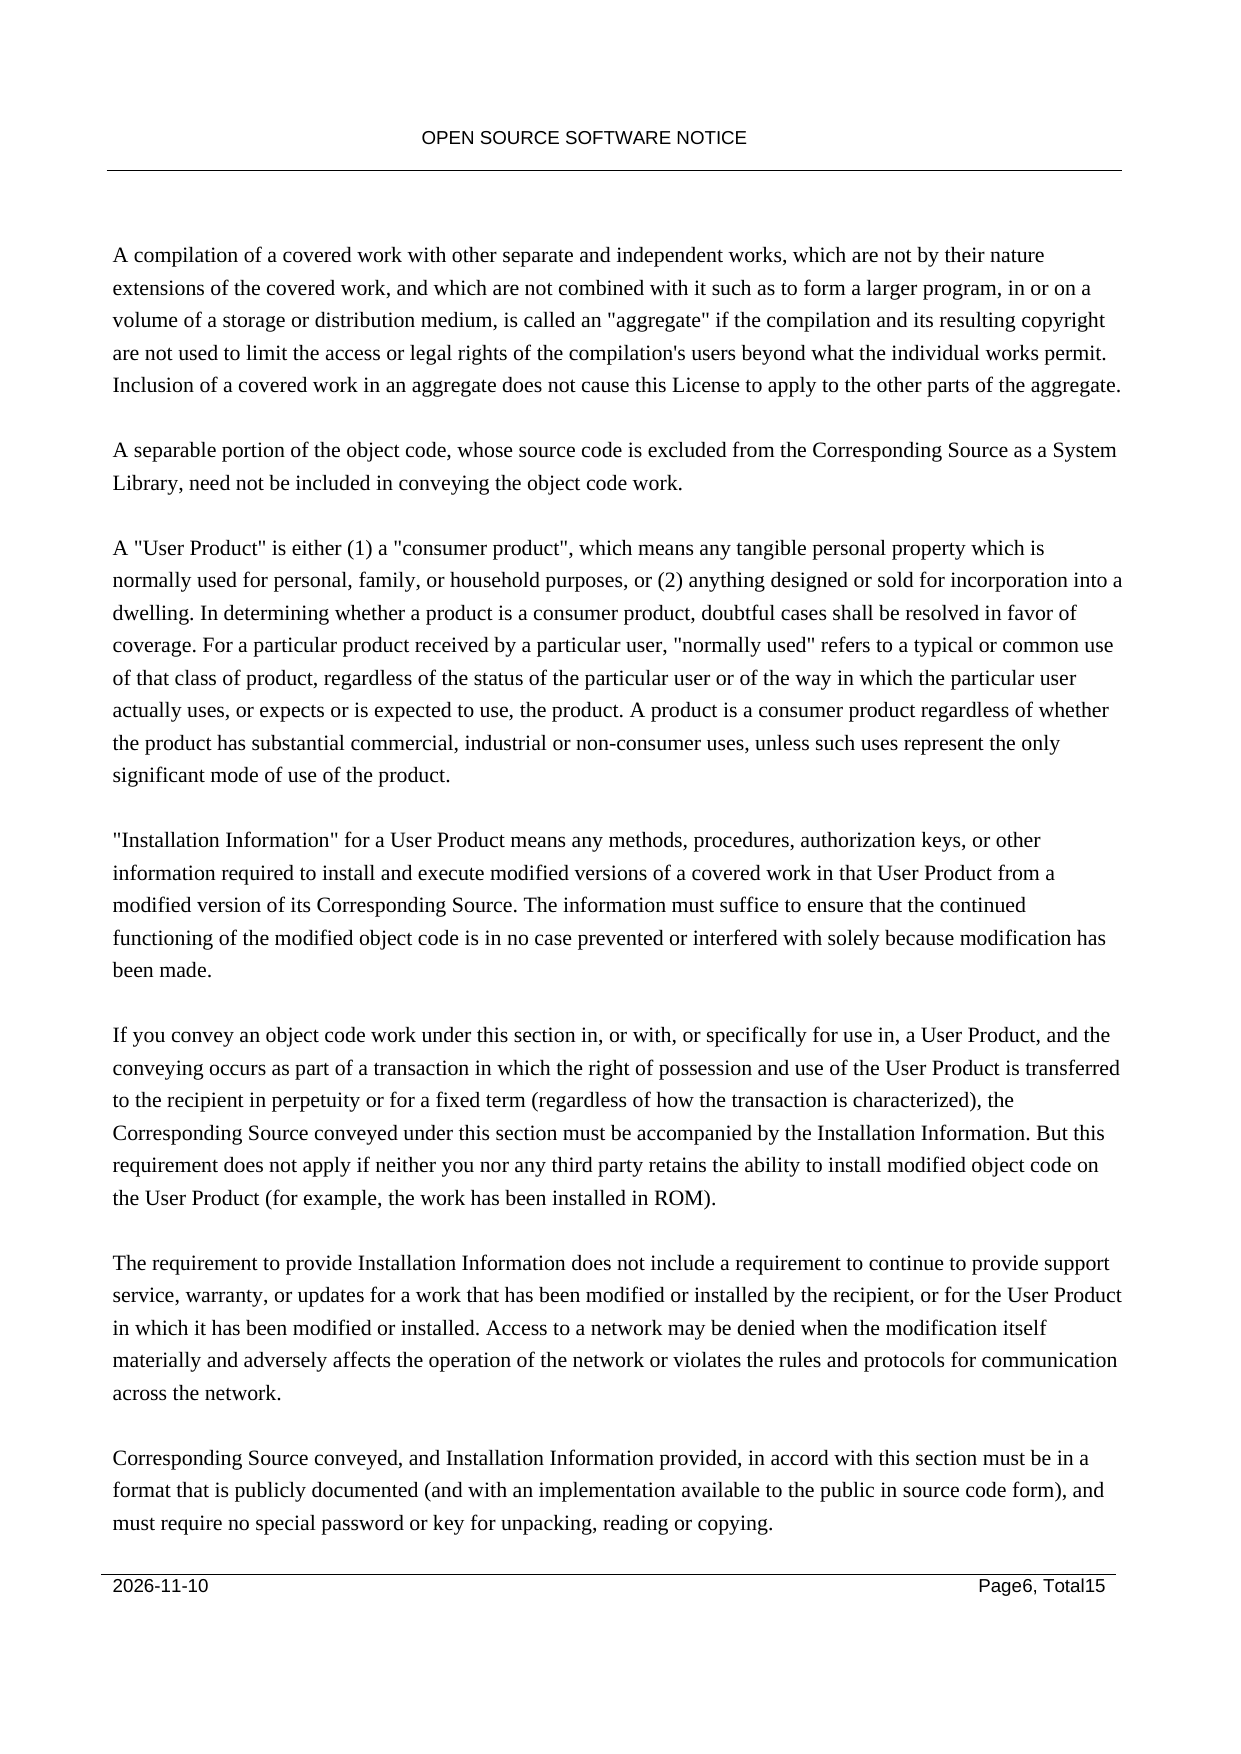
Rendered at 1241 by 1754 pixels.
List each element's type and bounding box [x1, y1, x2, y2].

text [112, 206, 1128, 1539]
